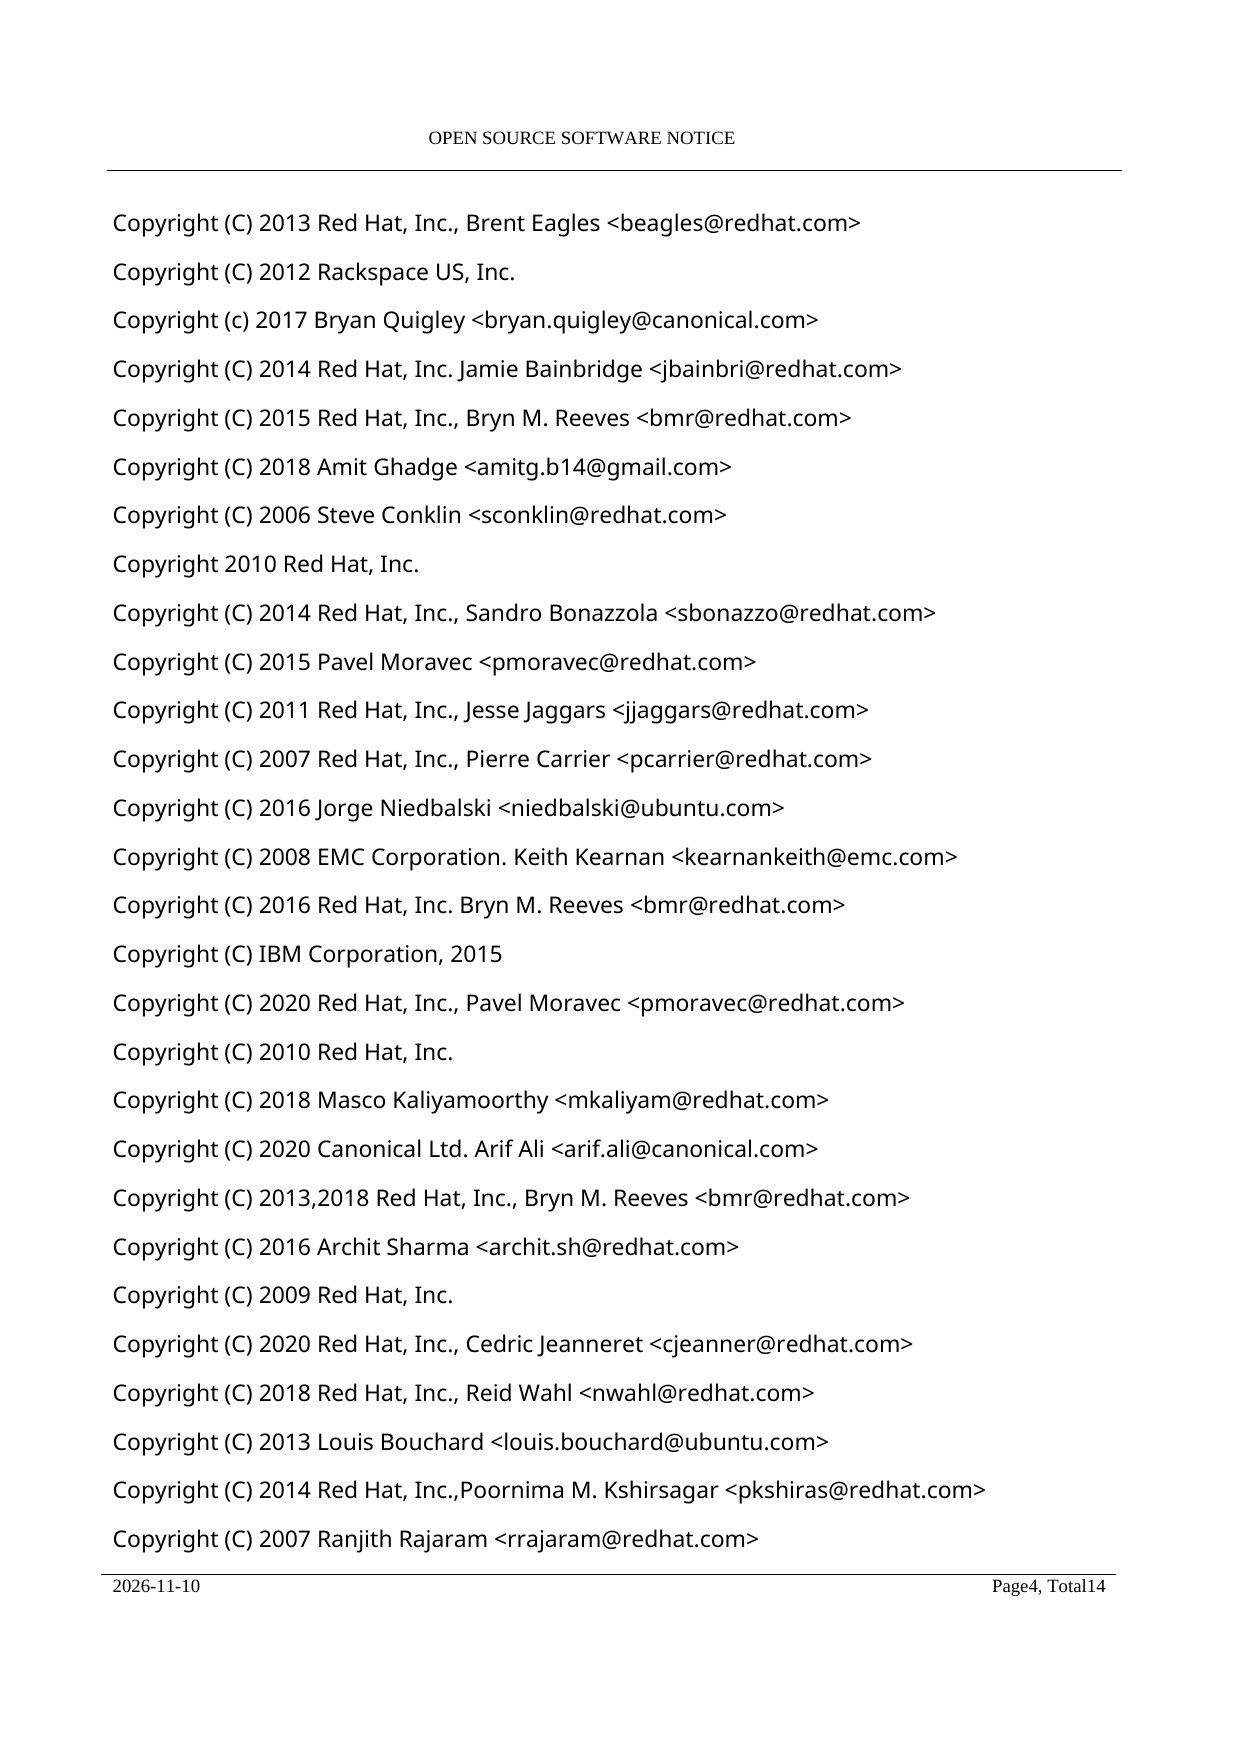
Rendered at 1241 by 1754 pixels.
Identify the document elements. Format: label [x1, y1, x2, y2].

text [112, 206, 1128, 1555]
